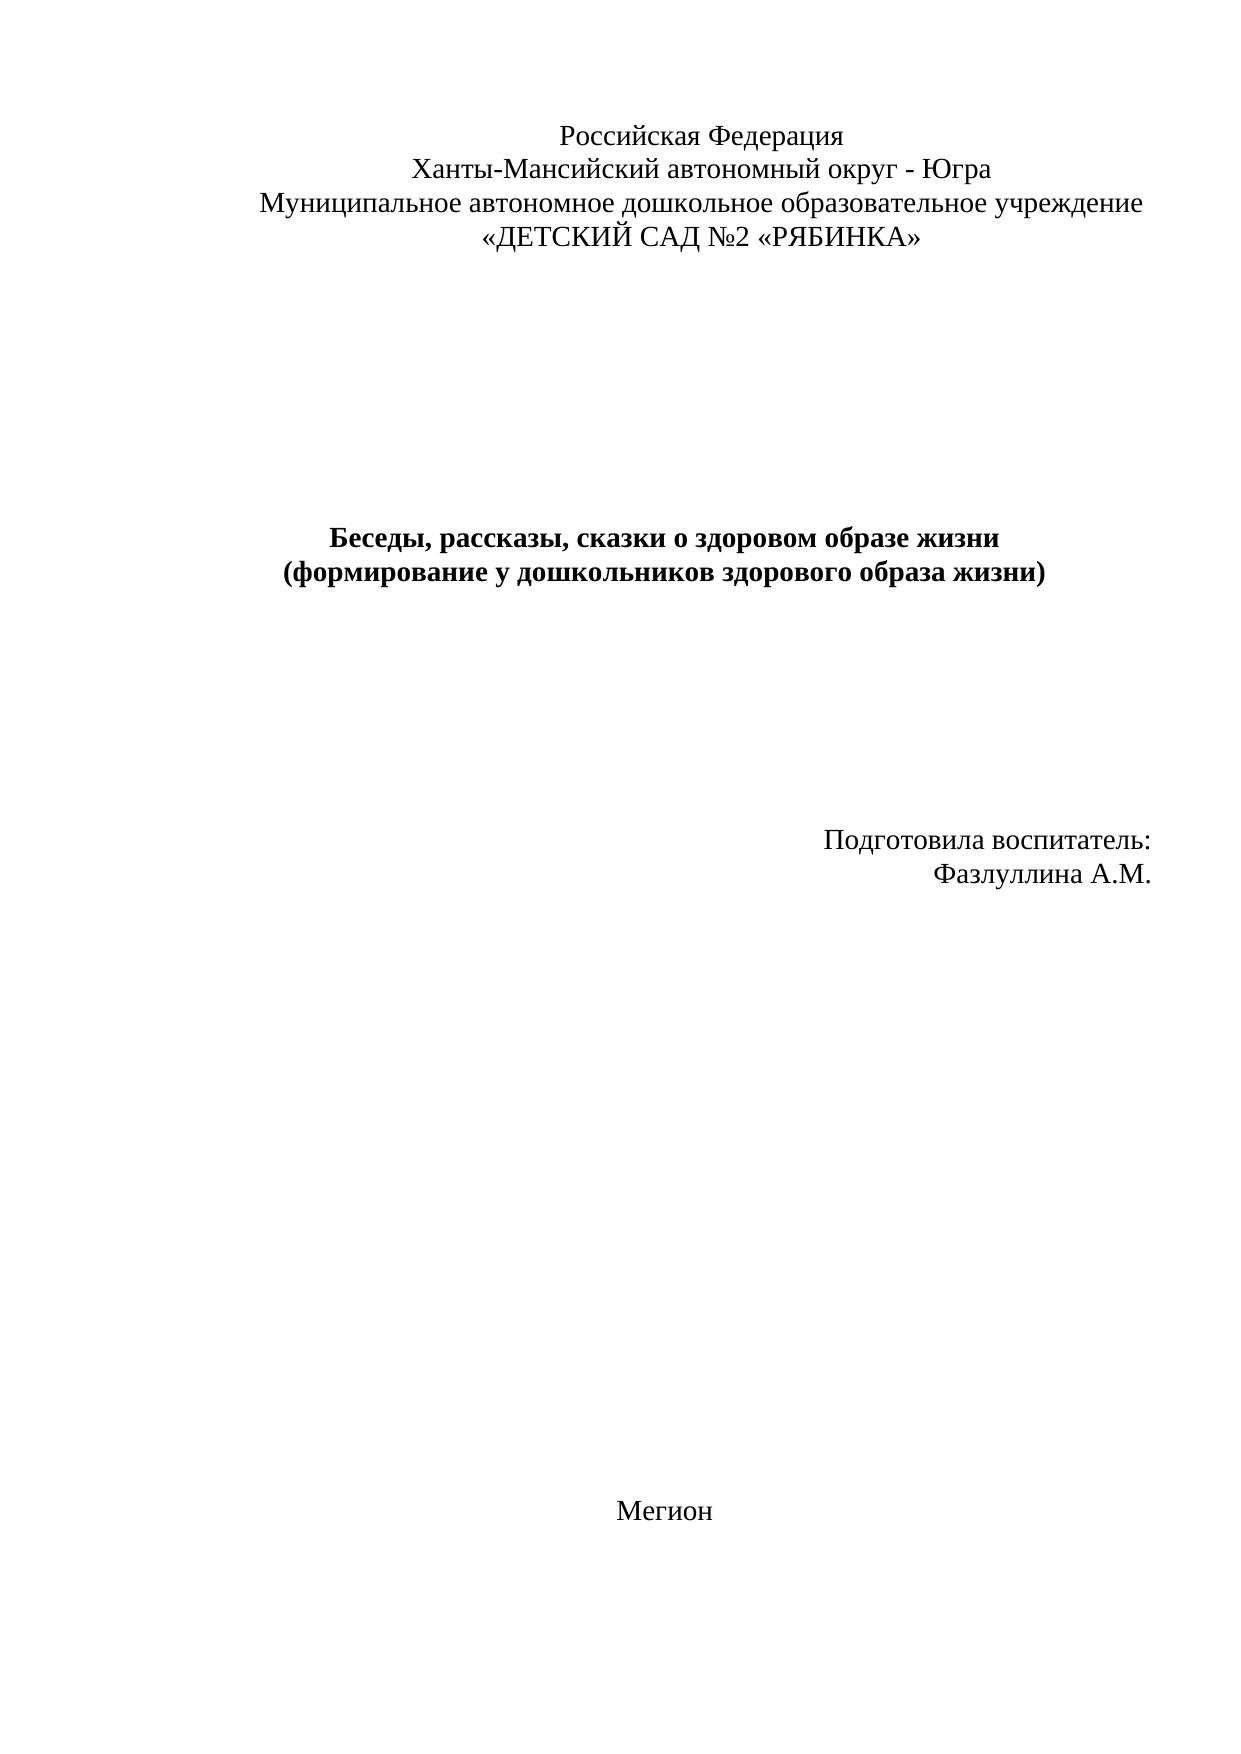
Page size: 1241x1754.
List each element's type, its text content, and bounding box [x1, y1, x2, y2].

text Ханты-Мансийский автономный округ - Югра [177, 152, 1152, 185]
text Муниципальное автономное дошкольное образовательное учреждение [177, 185, 1152, 219]
text Фазлуллина А.М. [177, 856, 1152, 889]
text Российская Федерация [177, 118, 1152, 152]
text «ДЕТСКИЙ САД №2 «РЯБИНКА» [177, 219, 1152, 252]
text Подготовила воспитатель: [177, 822, 1152, 856]
text Мегион [177, 1493, 1152, 1527]
text (формирование у дошкольников здорового образа жизни) [177, 554, 1152, 588]
text Беседы, рассказы, сказки о здоровом образе жизни [177, 521, 1152, 554]
